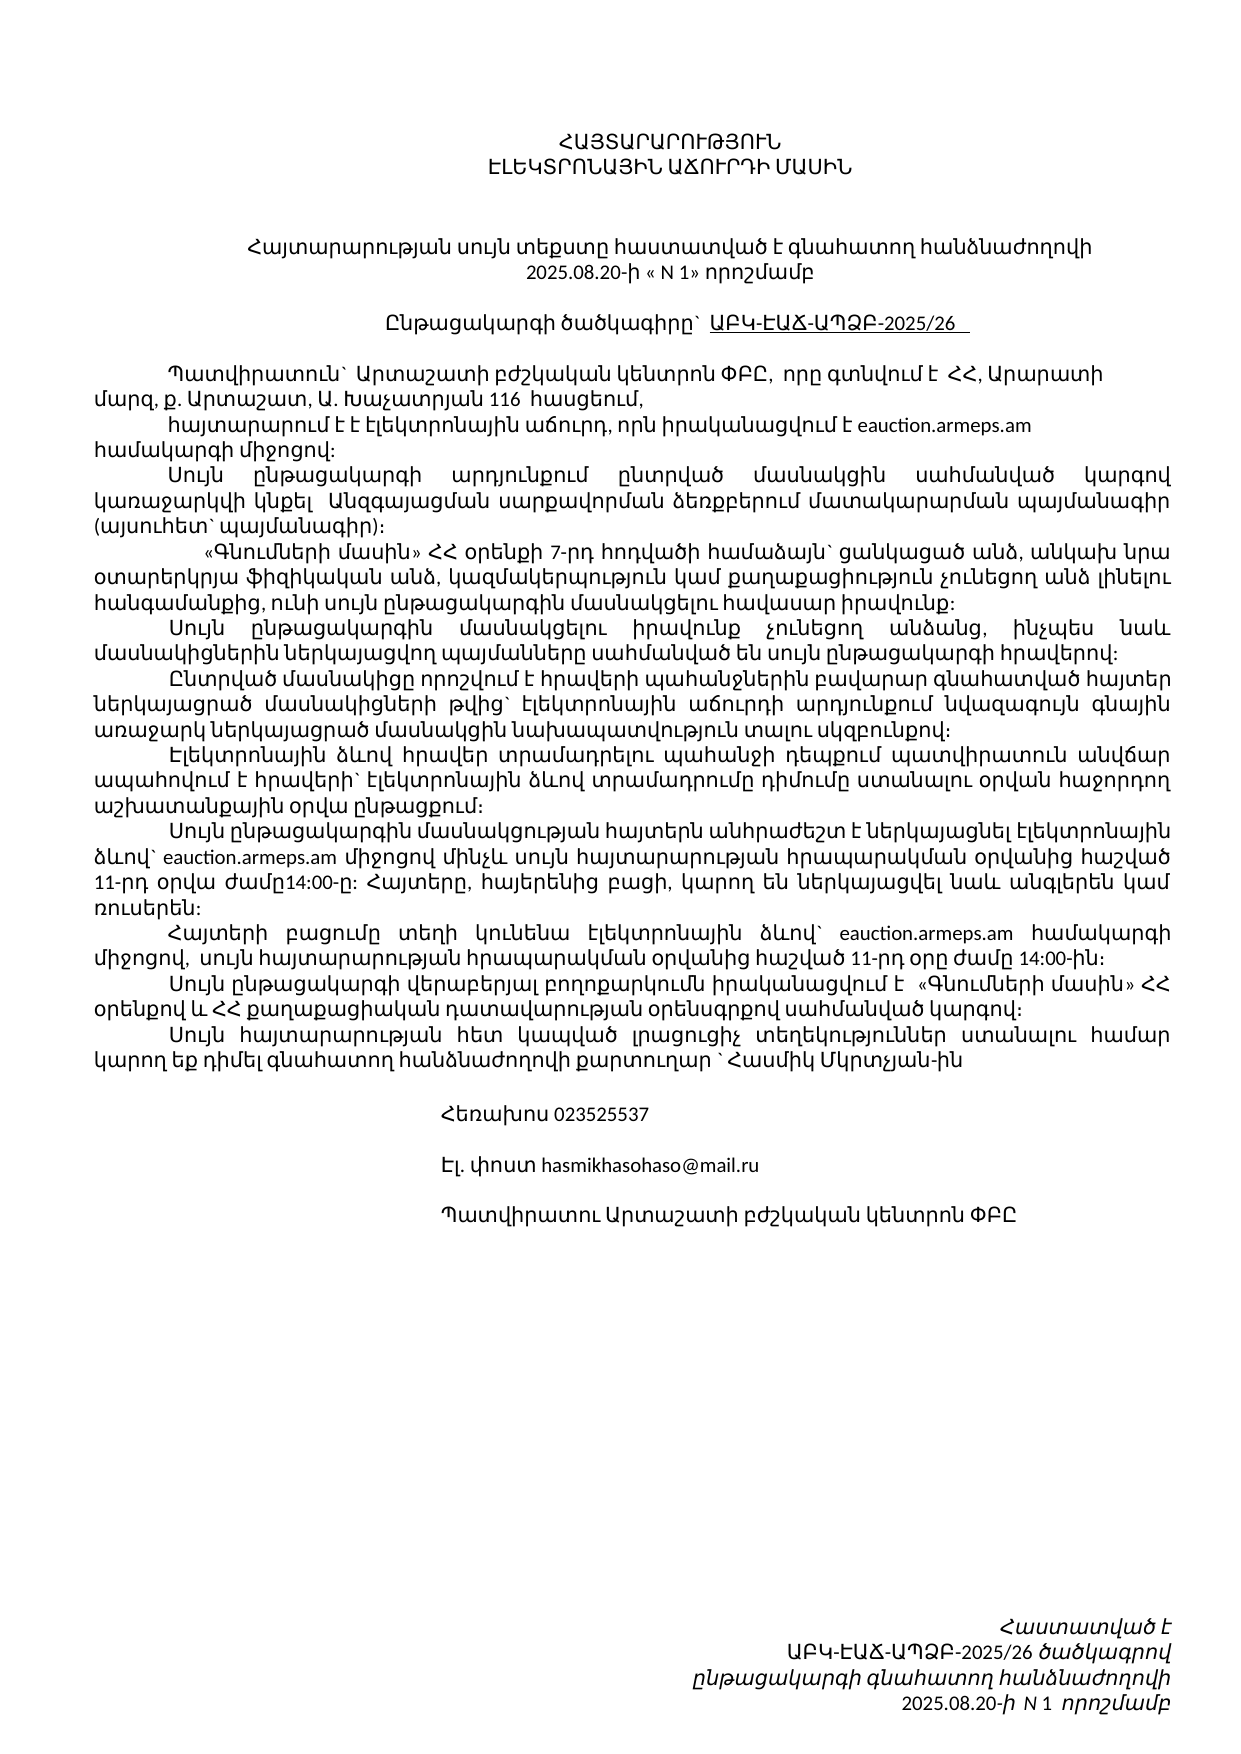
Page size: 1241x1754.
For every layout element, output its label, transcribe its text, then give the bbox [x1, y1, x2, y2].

text ԱԲԿ-ԷԱՃ-ԱՊՁԲ-2025/26 ծածկագրով [94, 1639, 1171, 1665]
text Սույն ընթացակարգի վերաբերյալ բողոքարկումն իրականացվում է «Գնումների մասին» ՀՀ օրենքով և ՀՀ քաղաքացիական դատավարության օրենսգրքով սահմանված կարգով։ [94, 971, 1171, 1022]
text Հաստատված է [94, 1614, 1171, 1639]
text հայտարարում է է էլեկտրոնային աճուրդ, որն իրականացվում է eauction.armeps.am համակարգի միջոցով: [94, 412, 1171, 463]
text ՀԱՅՏԱՐԱՐՈՒԹՅՈՒՆ [94, 129, 1171, 154]
text Պատվիրատուն` Արտաշատի բժշկական կենտրոն ՓԲԸ , որը գտնվում է ՀՀ, Արարատի մարզ, ք. Արտաշատ, Ա. Խաչատրյան 116 հասցեում, [94, 361, 1171, 412]
text Ընտրված մասնակիցը որոշվում է հրավերի պահանջներին բավարար գնահատված հայտեր ներկայացրած մասնակիցների թվից` էլեկտրոնային աճուրդի արդյունքում նվազագույն գնային առաջարկ ներկայացրած մասնակցին նախապատվություն տալու սկզբունքով։ [94, 666, 1171, 742]
text «Գնումների մասին» ՀՀ օրենքի 7-րդ հոդվածի համաձայն` ցանկացած անձ, անկախ նրա օտարերկրյա ֆիզիկական անձ, կազմակերպություն կամ քաղաքացիություն չունեցող անձ լինելու հանգամանքից, ունի սույն ընթացակարգին մասնակցելու հավասար իրավունք: [94, 539, 1171, 615]
text Հեռախոս 023525537 [94, 1101, 1171, 1126]
text Ընթացակարգի ծածկագիրը` ԱԲԿ-ԷԱՃ-ԱՊՁԲ-2025/26 [94, 310, 1171, 336]
text Սույն հայտարարության հետ կապված լրացուցիչ տեղեկություններ ստանալու համար կարող եք դիմել գնահատող հանձնաժողովի քարտուղար ` Հասմիկ Մկրտչյան-ին [94, 1022, 1171, 1073]
text 2025.08.20 -ի N 1 որոշմամբ [94, 1690, 1171, 1716]
text 2025.08.20 -ի « N 1» որոշմամբ [94, 259, 1171, 285]
text Սույն ընթացակարգին մասնակցության հայտերն անհրաժեշտ է ներկայացնել էլեկտրոնային ձևով` eauction.armeps.am միջոցով մինչև սույն հայտարարության հրապարակման օրվանից հաշված 11-րդ օրվա ժամը14:00-ը: Հայտերը, հայերենից բացի, կարող են ներկայացվել նաև անգլերեն կամ ռուսերեն: [94, 818, 1171, 920]
text ԷԼԵԿՏՐՈՆԱՅԻՆ ԱՃՈՒՐԴԻ ՄԱՍԻՆ [94, 154, 1171, 180]
text Հայտերի բացումը տեղի կունենա էլեկտրոնային ձևով` eauction.armeps.am համակարգի միջոցով, սույն հայտարարության հրապարակման օրվանից հաշված 11-րդ օրը ժամը 14:00-ին։ [94, 920, 1171, 971]
text Էլ. փոստ hasmikhasohaso@mail.ru [94, 1152, 1171, 1177]
text Էլեկտրոնային ձևով հրավեր տրամադրելու պահանջի դեպքում պատվիրատուն անվճար ապահովում է հրավերի` էլեկտրոնային ձևով տրամադրումը դիմումը ստանալու օրվան հաջորդող աշխատանքային օրվա ընթացքում։ [94, 742, 1171, 818]
text Սույն ընթացակարգին մասնակցելու իրավունք չունեցող անձանց, ինչպես նաև մասնակիցներին ներկայացվող պայմանները սահմանված են սույն ընթացակարգի հրավերով: [94, 615, 1171, 666]
text Սույն ընթացակարգի արդյունքում ընտրված մասնակցին սահմանված կարգով կառաջարկվի կնքել Անզգայացման սարքավորման ձեռքբերում մատակարարման պայմանագիր (այսուհետ` պայմանագիր)։ [94, 463, 1171, 539]
text Պատվիրատու Արտաշատի բժշկական կենտրոն ՓԲԸ [94, 1203, 1171, 1228]
text ընթացակարգի գնահատող հանձնաժողովի [94, 1665, 1171, 1690]
text Հայտարարության սույն տեքստը հաստատված է գնահատող հանձնաժողովի [94, 234, 1171, 259]
